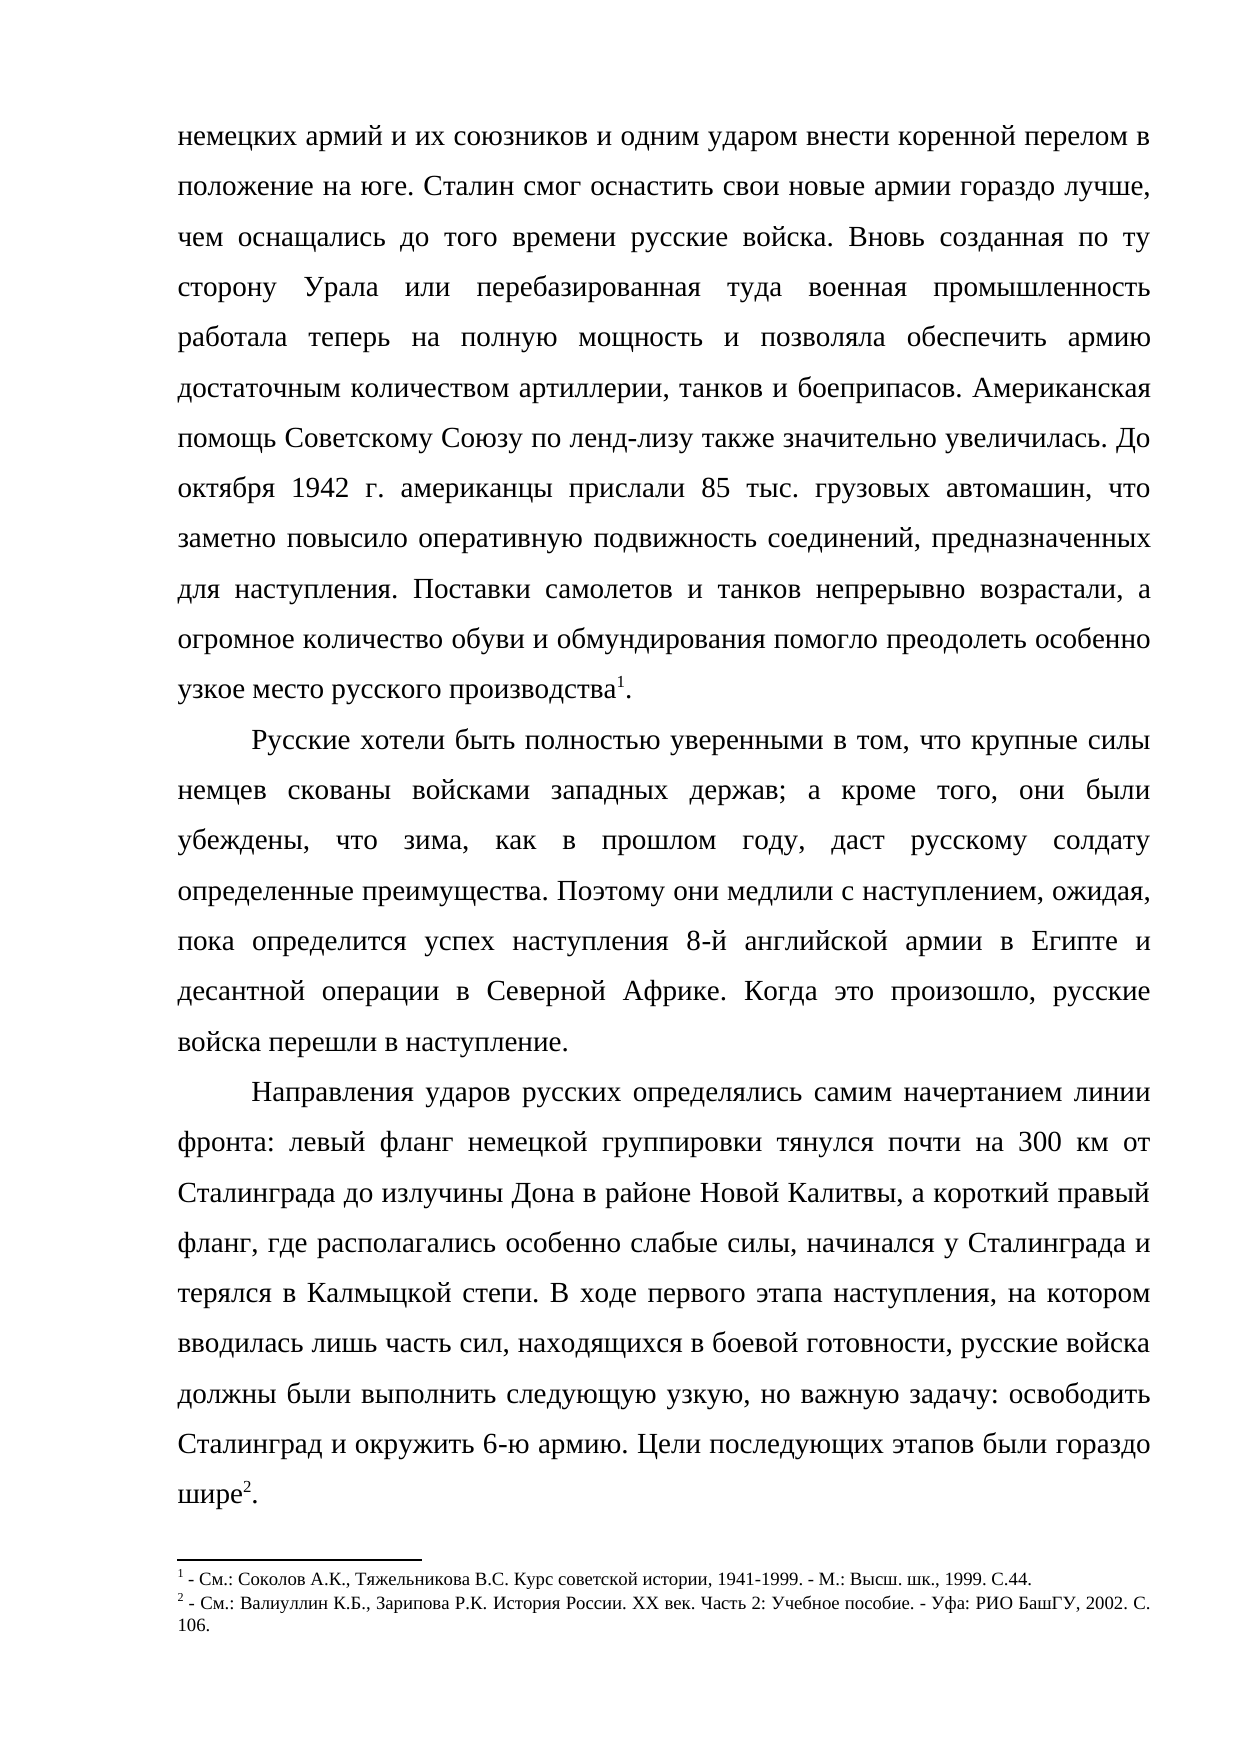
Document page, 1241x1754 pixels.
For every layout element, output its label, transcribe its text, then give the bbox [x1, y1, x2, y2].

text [177, 118, 1152, 705]
text Направления ударов русских определялись самим начертанием линии фронта: левый фланг немецкой группировки тянулся почти на от Сталинграда до излучины Дона в районе Новой Калитвы, а короткий правый фланг, где располагались особенно слабые силы, начинался у Сталинграда и терялся в Калмыцкой степи. В ходе первого этапа наступления, на котором вводилась лишь часть сил, находящихся в боевой готовности, русские войска должны были выполнить следующую узкую, но важную задачу: освободить Сталинград и окружить 6-ю армию. Цели последующих этапов были гораздо шире. [177, 1074, 1152, 1510]
text Русские хотели быть полностью уверенными в том, что крупные силы немцев скованы войсками западных держав; а кроме того, они были убеждены, что зима, как в прошлом году, даст русскому солдату определенные преимущества. Поэтому они медлили с наступлением, ожидая, пока определится успех наступления 8-й английской армии в Египте и десантной операции в Северной Африке. Когда это произошло, русские войска перешли в наступление. [177, 722, 1152, 1057]
